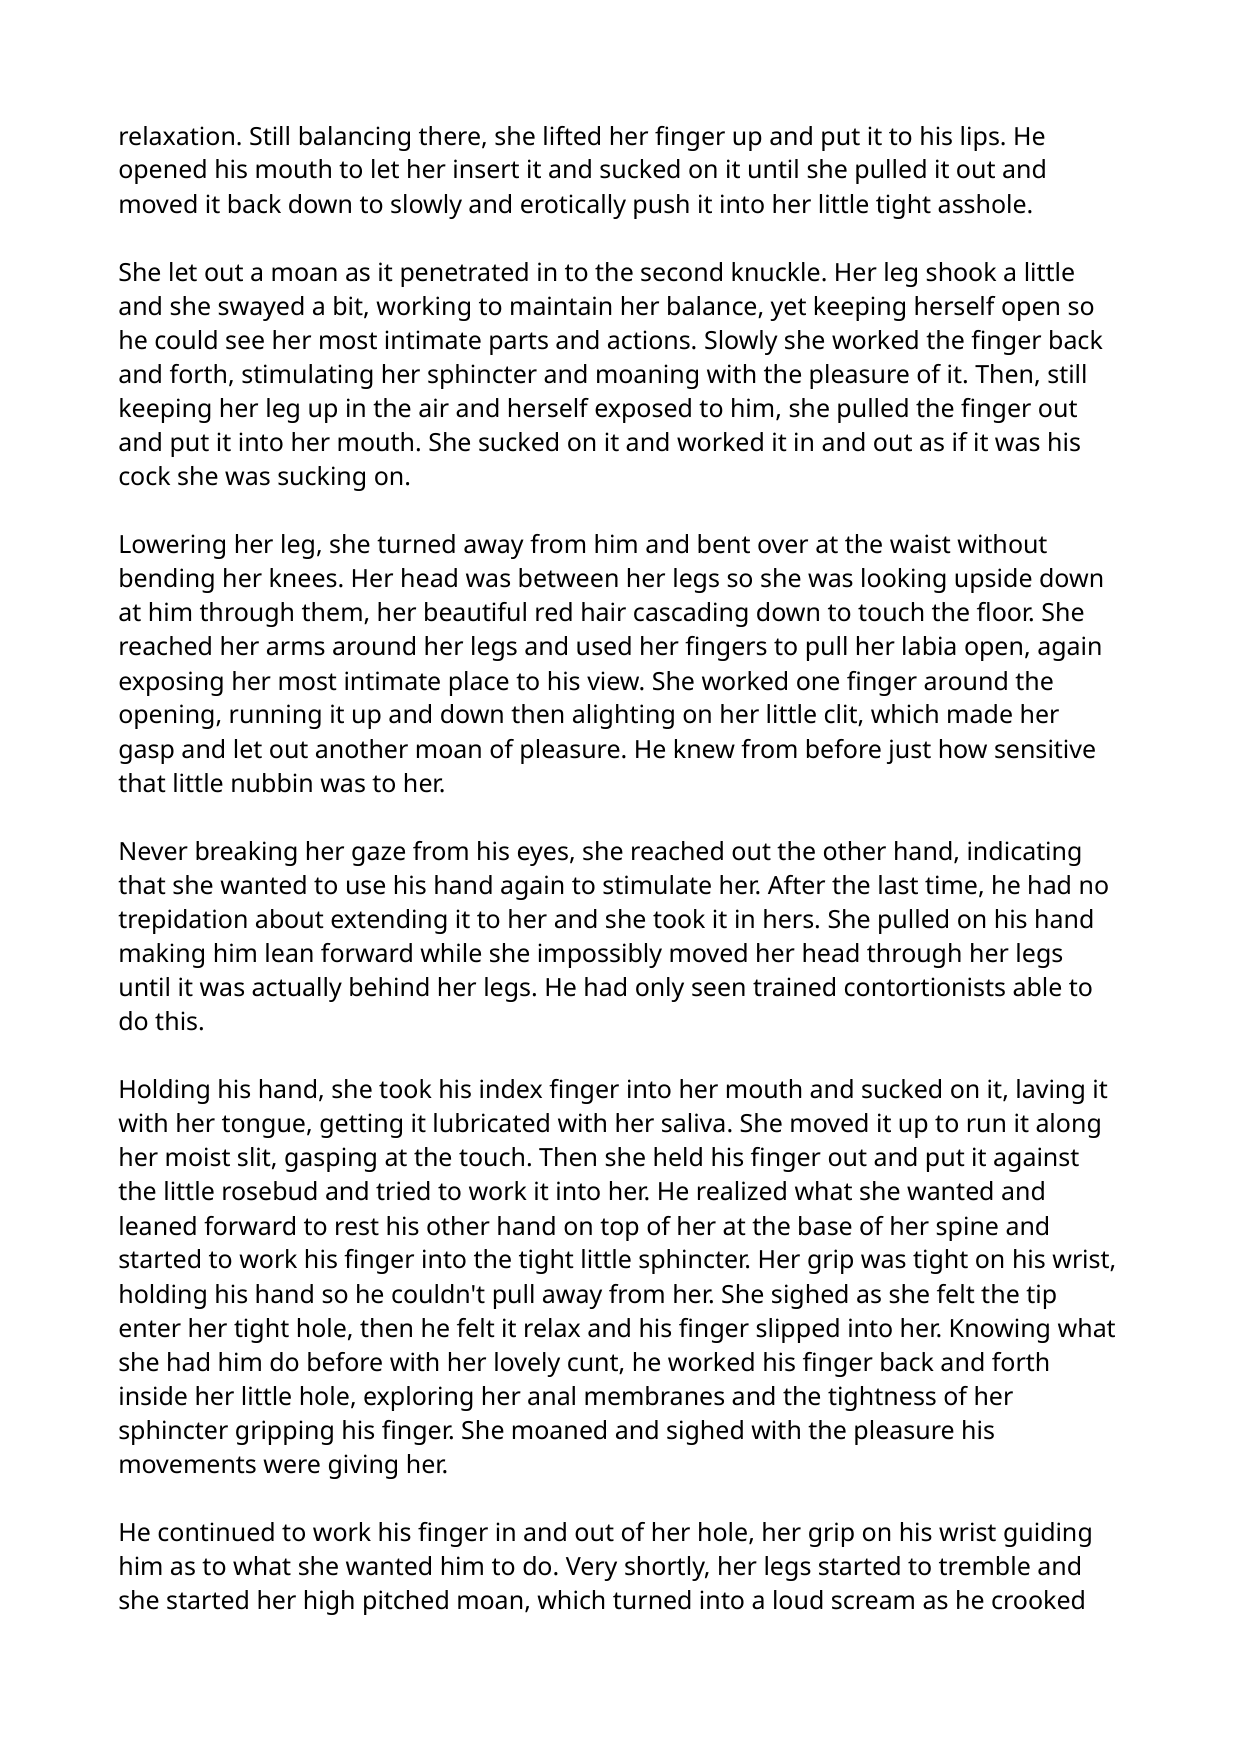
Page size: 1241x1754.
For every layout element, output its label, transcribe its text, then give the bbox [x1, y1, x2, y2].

text She let out a moan as it penetrated in to the second knuckle. Her leg shook a little and she swayed a bit, working to maintain her balance, yet keeping herself open so he could see her most intimate parts and actions. Slowly she worked the finger back and forth, stimulating her sphincter and moaning with the pleasure of it. Then, still keeping her leg up in the air and herself exposed to him, she pulled the finger out and put it into her mouth. She sucked on it and worked it in and out as if it was his cock she was sucking on. [118, 254, 1122, 493]
text Holding his hand, she took his index finger into her mouth and sucked on it, laving it with her tongue, getting it lubricated with her saliva. She moved it up to run it along her moist slit, gasping at the touch. Then she held his finger out and put it against the little rosebud and tried to work it into her. He realized what she wanted and leaned forward to rest his other hand on top of her at the base of her spine and started to work his finger into the tight little sphincter. Her grip was tight on his wrist, holding his hand so he couldn't pull away from her. She sighed as she felt the tip enter her tight hole, then he felt it relax and his finger slipped into her. Knowing what she had him do before with her lovely cunt, he worked his finger back and forth inside her little hole, exploring her anal membranes and the tightness of her sphincter gripping his finger. She moaned and sighed with the pleasure his movements were giving her. [118, 1072, 1122, 1481]
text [118, 1515, 1122, 1617]
text Never breaking her gaze from his eyes, she reached out the other hand, indicating that she wanted to use his hand again to stimulate her. After the last time, he had no trepidation about extending it to her and she took it in hers. She pulled on his hand making him lean forward while she impossibly moved her head through her legs until it was actually behind her legs. He had only seen trained contortionists able to do this. [118, 833, 1122, 1038]
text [118, 118, 1122, 220]
text Lowering her leg, she turned away from him and bent over at the waist without bending her knees. Her head was between her legs so she was looking upside down at him through them, her beautiful red hair cascading down to touch the floor. She reached her arms around her legs and used her fingers to pull her labia open, again exposing her most intimate place to his view. She worked one finger around the opening, running it up and down then alighting on her little clit, which made her gasp and let out another moan of pleasure. He knew from before just how sensitive that little nubbin was to her. [118, 527, 1122, 799]
